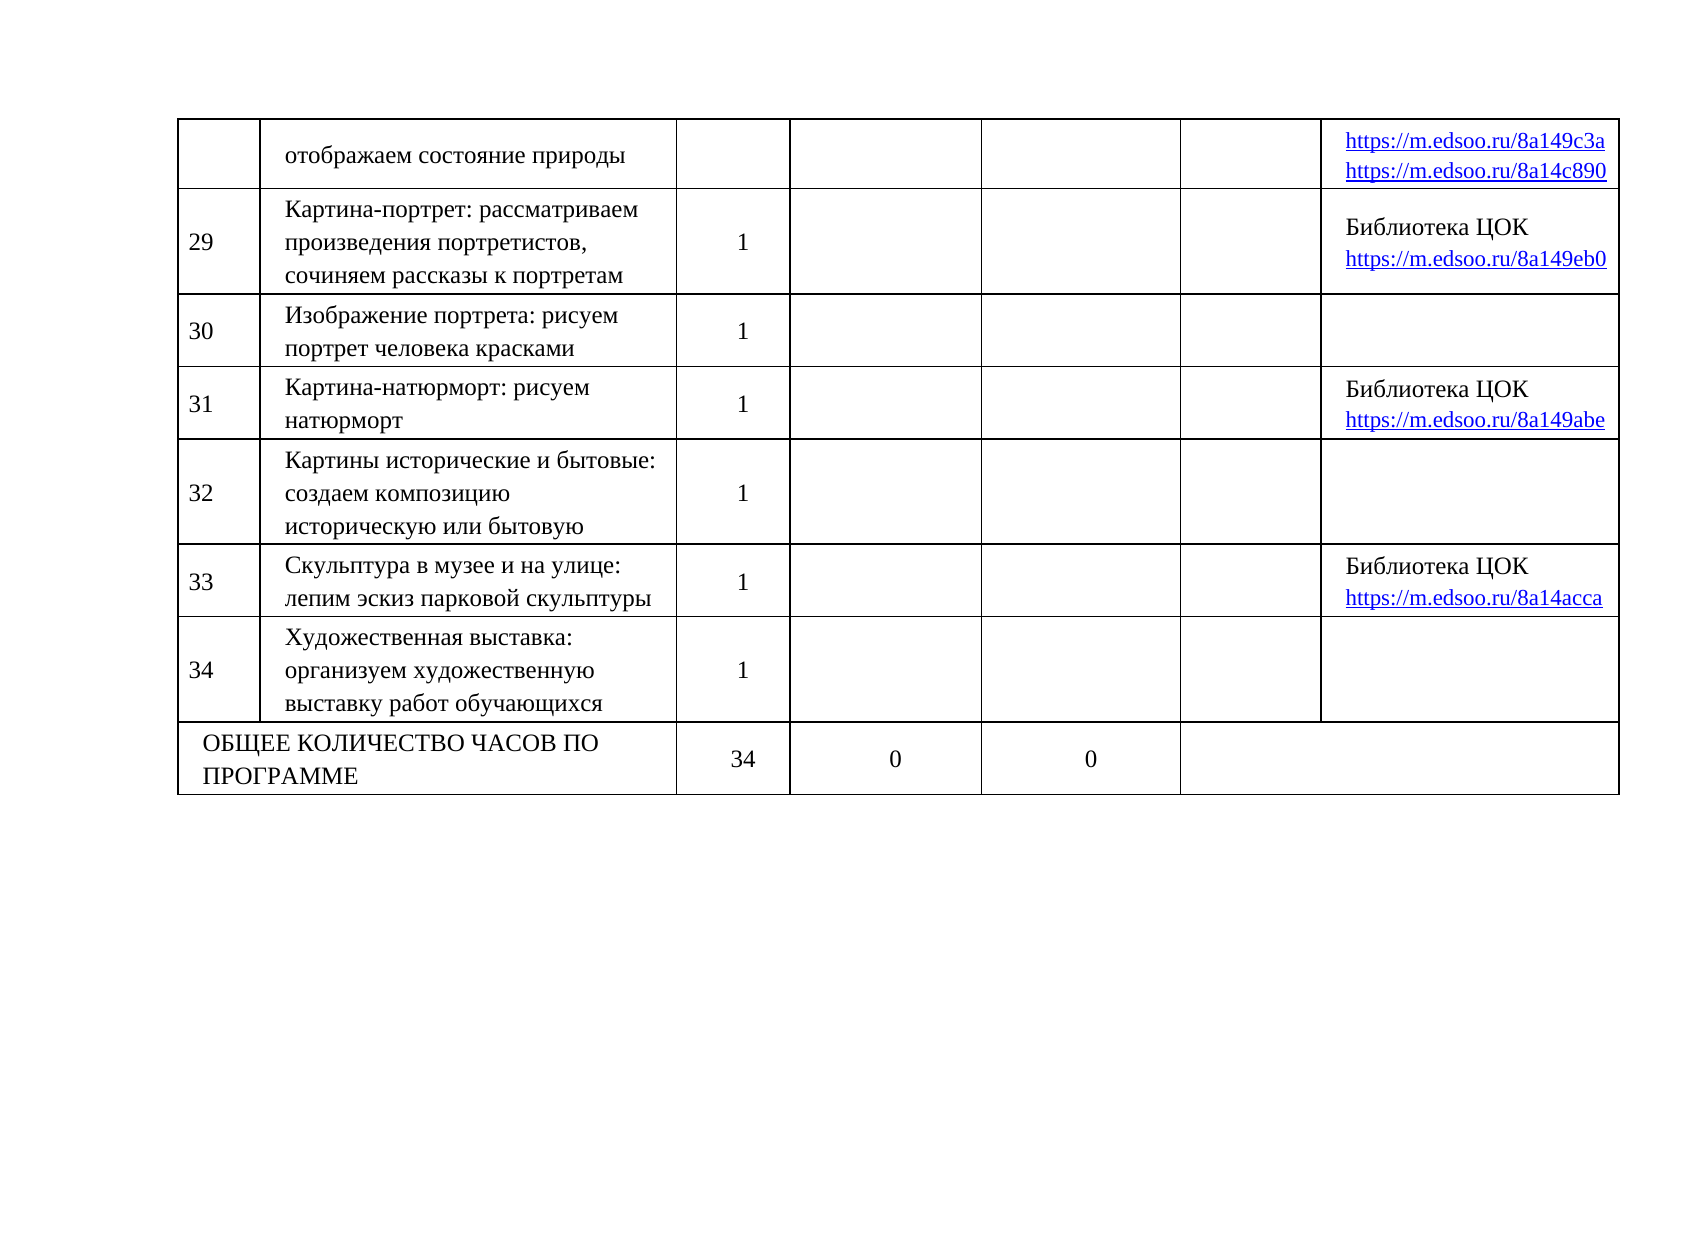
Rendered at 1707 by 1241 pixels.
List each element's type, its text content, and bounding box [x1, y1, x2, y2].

table_cell Картина-натюрморт: рисуем натюрморт [261, 367, 676, 438]
table_cell [1322, 617, 1618, 721]
table_cell Библиотека ЦОК https://m.edsoo.ru/8a149eb0 [1322, 189, 1618, 293]
table_cell [982, 120, 1180, 188]
table_cell 34 [179, 617, 259, 721]
table_cell [1181, 440, 1320, 543]
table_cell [1322, 120, 1618, 188]
table_cell 1 [677, 189, 789, 293]
table_cell 1 [677, 295, 789, 366]
table_cell [1322, 295, 1618, 366]
table_cell [1181, 120, 1320, 188]
table_cell [791, 189, 981, 293]
table_cell 1 [677, 440, 789, 543]
table_cell [982, 189, 1180, 293]
table_cell 31 [179, 367, 259, 438]
table_cell [982, 617, 1180, 721]
table_cell 32 [179, 440, 259, 543]
table_cell Библиотека ЦОК https://m.edsoo.ru/8a149abe [1322, 367, 1618, 438]
table_cell [791, 440, 981, 543]
table_cell 0 [982, 723, 1180, 793]
table_cell 30 [179, 295, 259, 366]
table_cell Картина-портрет: рассматриваем произведения портретистов, сочиняем рассказы к портретам [261, 189, 676, 293]
table_cell [1322, 440, 1618, 543]
table_cell [1181, 367, 1320, 438]
table_cell [982, 545, 1180, 616]
table_cell [982, 367, 1180, 438]
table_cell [261, 120, 676, 188]
table_cell [1181, 545, 1320, 616]
table_cell [982, 440, 1180, 543]
table_cell ОБЩЕЕ КОЛИЧЕСТВО ЧАСОВ ПО ПРОГРАММЕ [179, 723, 676, 793]
table_cell Библиотека ЦОК https://m.edsoo.ru/8a14acca [1322, 545, 1618, 616]
table_cell [1181, 295, 1320, 366]
table_cell [791, 545, 981, 616]
table_cell 1 [677, 545, 789, 616]
table_cell [982, 295, 1180, 366]
table_cell Изображение портрета: рисуем портрет человека красками [261, 295, 676, 366]
table_cell Картины исторические и бытовые: создаем композицию историческую или бытовую [261, 440, 676, 543]
table_cell 28 [179, 120, 259, 188]
table_cell Скульптура в музее и на улице: лепим эскиз парковой скульптуры [261, 545, 676, 616]
table_cell 1 [677, 617, 789, 721]
table_cell 34 [677, 723, 789, 793]
table_cell [1181, 617, 1320, 721]
table_cell 33 [179, 545, 259, 616]
table_cell [1181, 189, 1320, 293]
table_cell 0 [791, 723, 981, 793]
table_cell 29 [179, 189, 259, 293]
table_cell 1 [677, 367, 789, 438]
table_cell [791, 295, 981, 366]
table_cell [1181, 723, 1618, 793]
table_cell 1 [677, 120, 789, 188]
table_cell Художественная выставка: организуем художественную выставку работ обучающихся [261, 617, 676, 721]
table_cell [791, 120, 981, 188]
table_cell [791, 617, 981, 721]
table_cell [791, 367, 981, 438]
